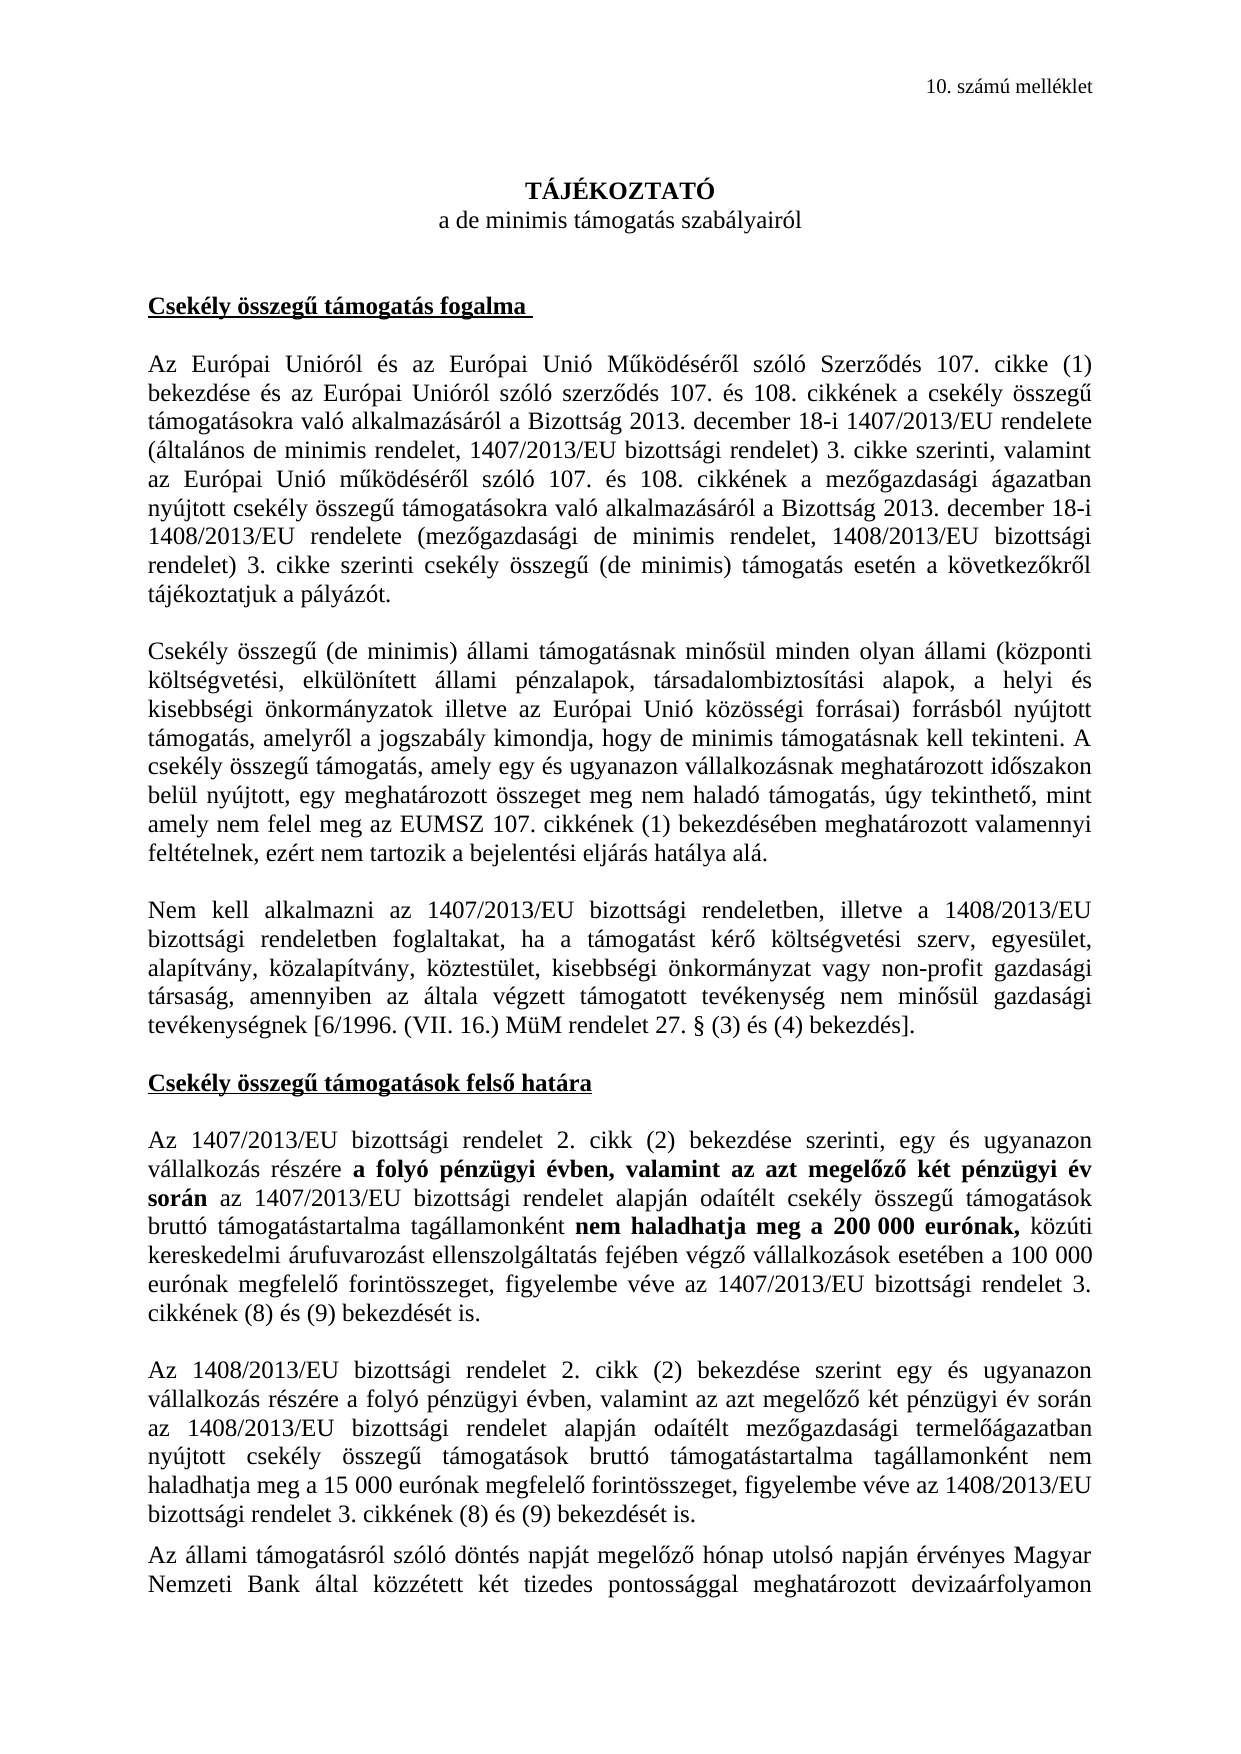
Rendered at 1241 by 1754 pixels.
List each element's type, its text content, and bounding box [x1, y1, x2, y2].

text a de minimis támogatás szabályairól [148, 205, 1093, 234]
text Csekély összegű támogatás fogalma [148, 291, 1093, 320]
text Az 1408/2013/EU bizottsági rendelet 2. cikk (2) bekezdése szerint egy és ugyanazon vállalkozás részére a folyó pénzügyi évben, valamint az azt megelőző két pénzügyi év során az 1408/2013/EU bizottsági rendelet alapján odaítélt mezőgazdasági termelőágazatban nyújtott csekély összegű támogatások bruttó támogatástartalma tagállamonként nem haladhatja meg a 15 000 eurónak megfelelő forintösszeget, figyelembe véve az 1408/2013/EU bizottsági rendelet 3. cikkének (8) és (9) bekezdését is. [148, 1355, 1093, 1528]
text Az Európai Unióról és az Európai Unió Működéséről szóló Szerződés 107. cikke (1) bekezdése és az Európai Unióról szóló szerződés 107. és 108. cikkének a csekély összegű támogatásokra való alkalmazásáról a Bizottság 2013. december 18-i 1407/2013/EU rendelete (általános de minimis rendelet, 1407/2013/EU bizottsági rendelet) 3. cikke szerinti, valamint az Európai Unió működéséről szóló 107. és 108. cikkének a mezőgazdasági ágazatban nyújtott csekély összegű támogatásokra való alkalmazásáról a Bizottság 2013. december 18-i 1408/2013/EU rendelete (mezőgazdasági de minimis rendelet, 1408/2013/EU bizottsági rendelet) 3. cikke szerinti csekély összegű (de minimis) támogatás esetén a következőkről tájékoztatjuk a pályázót. [148, 349, 1093, 608]
text Csekély összegű támogatások felső határa [148, 1068, 1093, 1096]
text Az 1407/2013/EU bizottsági rendelet 2. cikk (2) bekezdése szerinti, egy és ugyanazon vállalkozás részére a folyó pénzügyi évben, valamint az azt megelőző két pénzügyi év során az 1407/2013/EU bizottsági rendelet alapján odaítélt csekély összegű támogatások bruttó támogatástartalma tagállamonként nem haladhatja meg a 200 000 eurónak, közúti kereskedelmi árufuvarozást ellenszolgáltatás fejében végző vállalkozások esetében a 100 000 eurónak megfelelő forintösszeget, figyelembe véve az 1407/2013/EU bizottsági rendelet 3. cikkének (8) és (9) bekezdését is. [148, 1125, 1093, 1326]
text Csekély összegű (de minimis) állami támogatásnak minősül minden olyan állami (központi költségvetési, elkülönített állami pénzalapok, társadalombiztosítási alapok, a helyi és kisebbségi önkormányzatok illetve az Európai Unió közösségi forrásai) forrásból nyújtott támogatás, amelyről a jogszabály kimondja, hogy de minimis támogatásnak kell tekinteni. A csekély összegű támogatás, amely egy és ugyanazon vállalkozásnak meghatározott időszakon belül nyújtott, egy meghatározott összeget meg nem haladó támogatás, úgy tekinthető, mint amely nem felel meg az EUMSZ 107. cikkének (1) bekezdésében meghatározott valamennyi feltételnek, ezért nem tartozik a bejelentési eljárás hatálya alá. [148, 636, 1093, 866]
text Nem kell alkalmazni az 1407/2013/EU bizottsági rendeletben, illetve a 1408/2013/EU bizottsági rendeletben foglaltakat, ha a támogatást kérő költségvetési szerv, egyesület, alapítvány, közalapítvány, köztestület, kisebbségi önkormányzat vagy non-profit gazdasági társaság, amennyiben az általa végzett támogatott tevékenység nem minősül gazdasági tevékenységnek [6/1996. (VII. 16.) MüM rendelet 27. § (3) és (4) bekezdés]. [148, 895, 1093, 1039]
text TÁJÉKOZTATÓ [148, 176, 1093, 205]
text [148, 1540, 1093, 1598]
